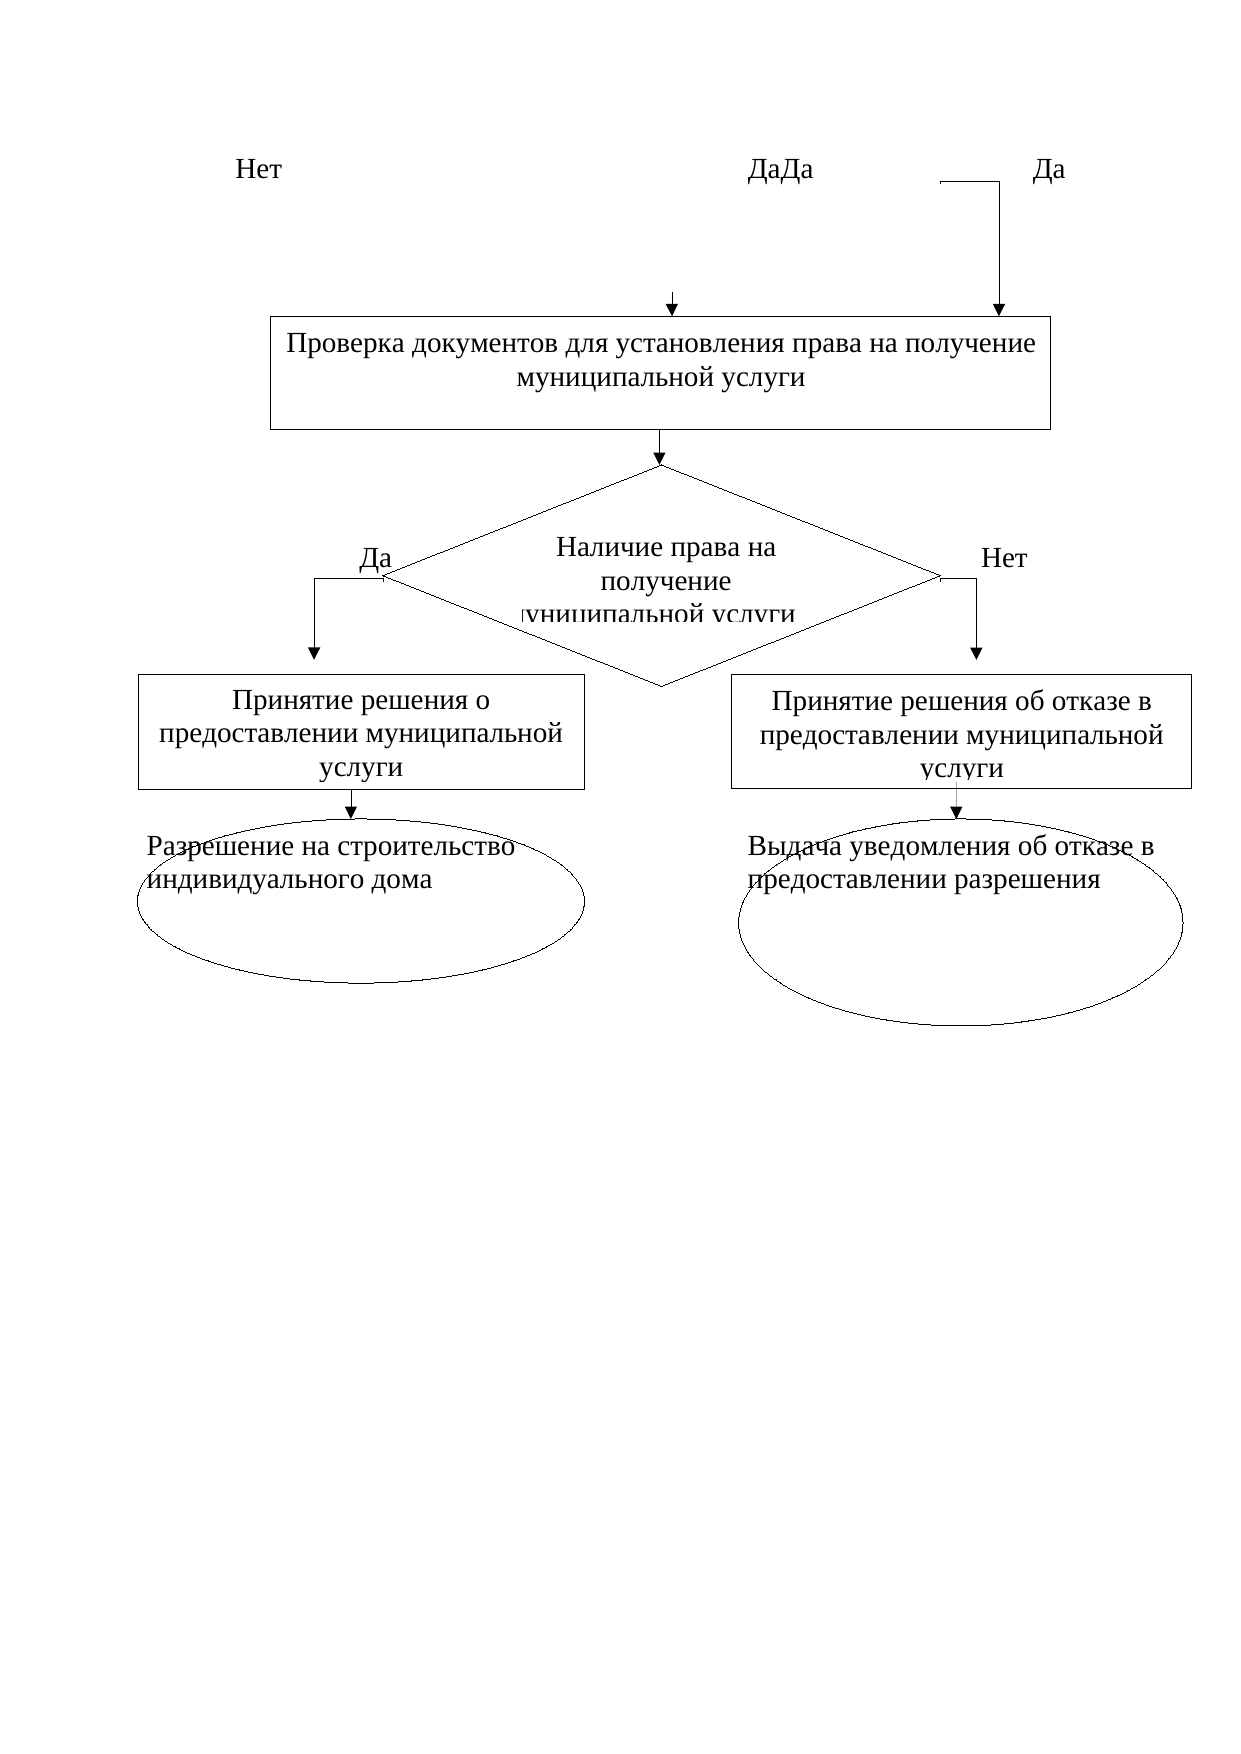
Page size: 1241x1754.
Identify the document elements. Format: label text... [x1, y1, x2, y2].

text Нет ДаДа Да [148, 152, 1181, 185]
text Да Нет [148, 540, 469, 573]
text Да Нет [854, 540, 1192, 573]
